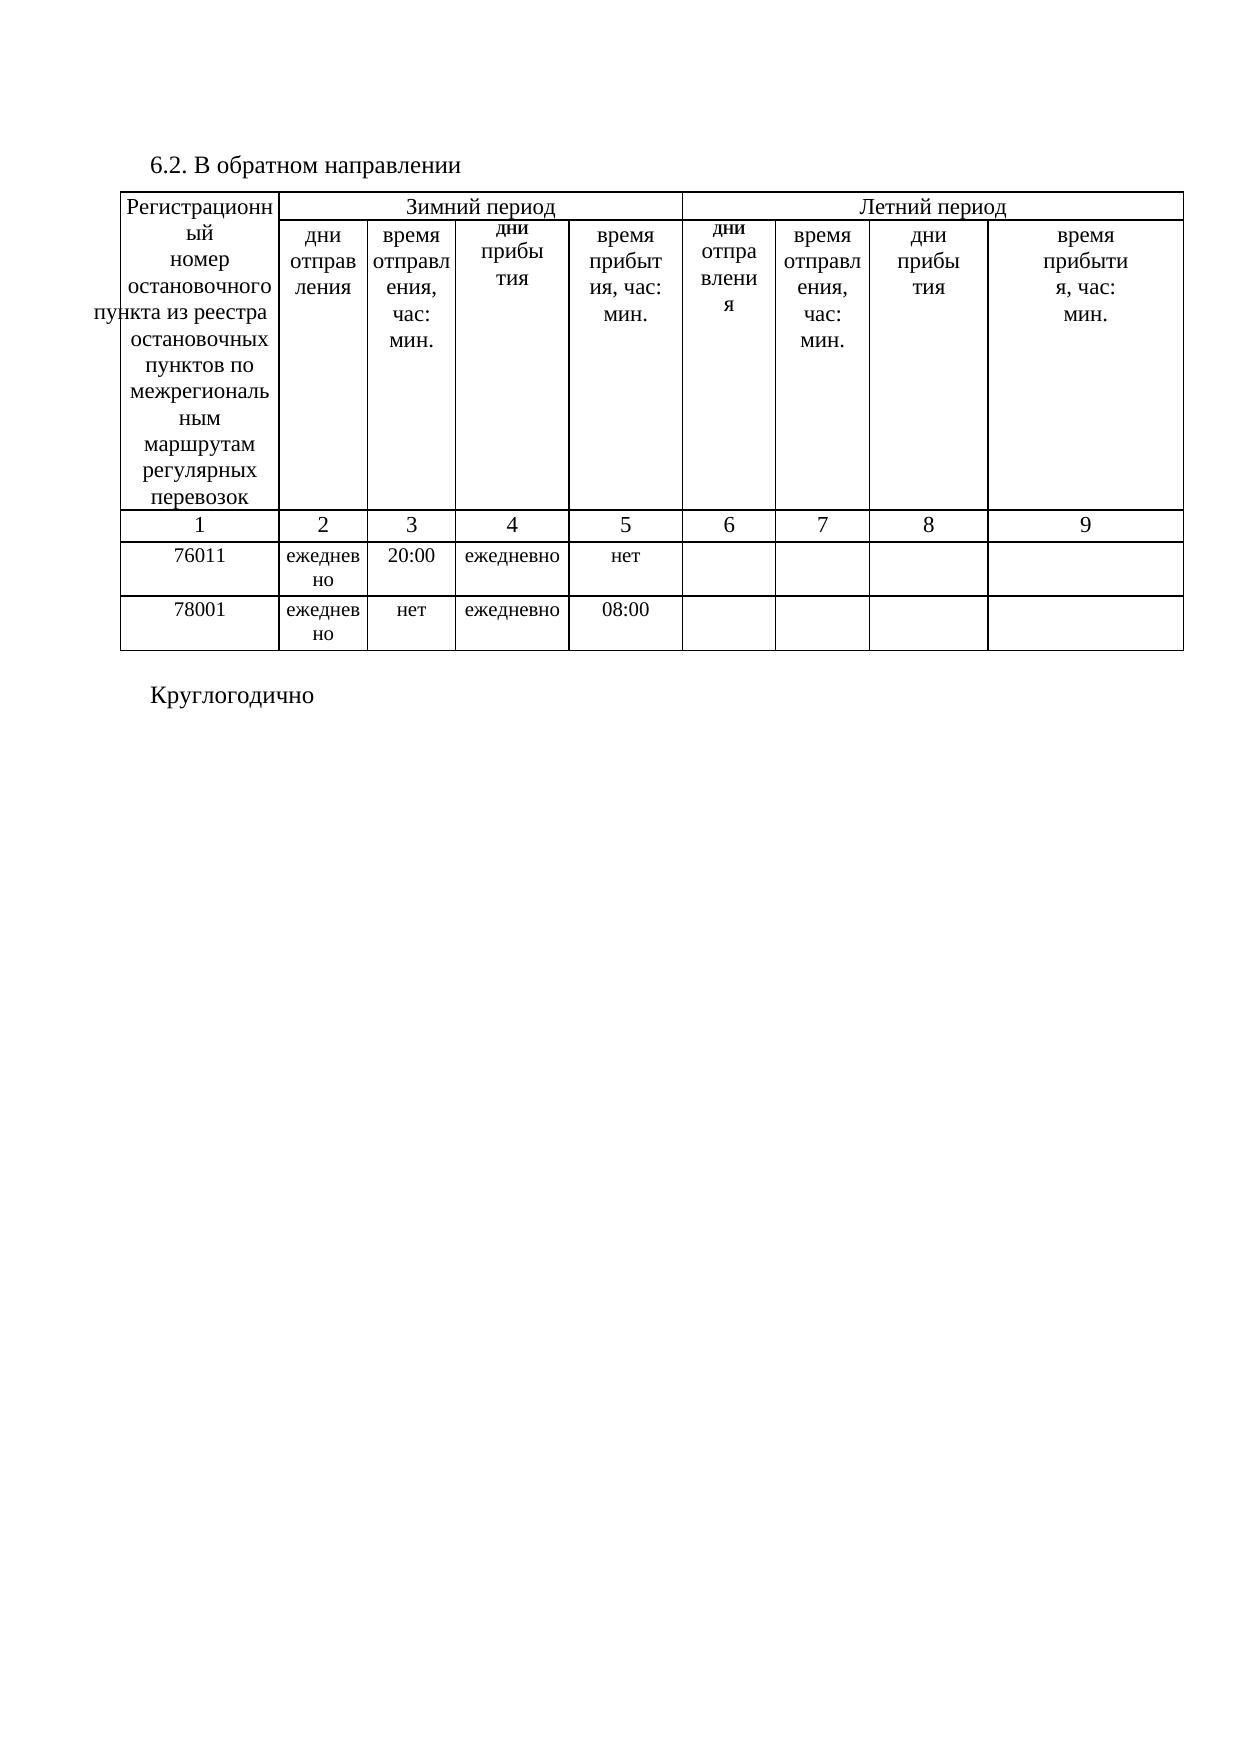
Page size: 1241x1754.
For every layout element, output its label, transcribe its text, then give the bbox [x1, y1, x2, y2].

table_cell 78001 [121, 597, 278, 650]
table_header Летний период [683, 193, 1183, 219]
table_cell ДНИ отпра влени я [683, 221, 775, 509]
table_cell время отправл ения, час: мин. [368, 221, 455, 509]
table_cell 6 [683, 511, 775, 541]
table_cell [683, 543, 775, 595]
table_cell [776, 597, 869, 650]
table_cell 08:00 [570, 597, 682, 650]
table_cell 7 [776, 511, 869, 541]
table_cell [683, 597, 775, 650]
table_cell 20:00 [368, 543, 455, 595]
table_cell [870, 543, 987, 595]
table_cell время отправл ения, час: мин. [776, 221, 869, 509]
table_cell 1 [121, 511, 278, 541]
table_cell ДНИ прибы тия [456, 221, 568, 509]
table_cell [776, 543, 869, 595]
table_header Зимний период [280, 193, 682, 219]
table_cell нет [368, 597, 455, 650]
table_cell ежедневно [456, 597, 568, 650]
table_cell дни прибы тия [870, 221, 987, 509]
table_cell ежедневно [456, 543, 568, 595]
table_cell время прибыт ия, час: мин. [570, 221, 682, 509]
table_cell 9 [989, 511, 1183, 541]
table_cell ежедневно [280, 543, 367, 595]
table_cell 3 [368, 511, 455, 541]
table_cell [989, 543, 1183, 595]
text Круглогодично [150, 680, 1090, 709]
table_cell [989, 597, 1183, 650]
text 6.2. В обратном направлении [150, 150, 1090, 179]
table_header Регистрационный номер остановочного пункта из реестра остановочных пунктов по межрегиональным маршрутам регулярных перевозок [121, 193, 278, 509]
table_cell [870, 597, 987, 650]
table_cell 2 [280, 511, 367, 541]
table_cell 4 [456, 511, 568, 541]
table_cell 8 [870, 511, 987, 541]
table_cell нет [570, 543, 682, 595]
table_cell 76011 [121, 543, 278, 595]
table_cell 5 [570, 511, 682, 541]
table_cell дни отправ ления [280, 221, 367, 509]
table_cell ежедневно [280, 597, 367, 650]
table_cell время прибыти я, час: мин. [989, 221, 1183, 509]
